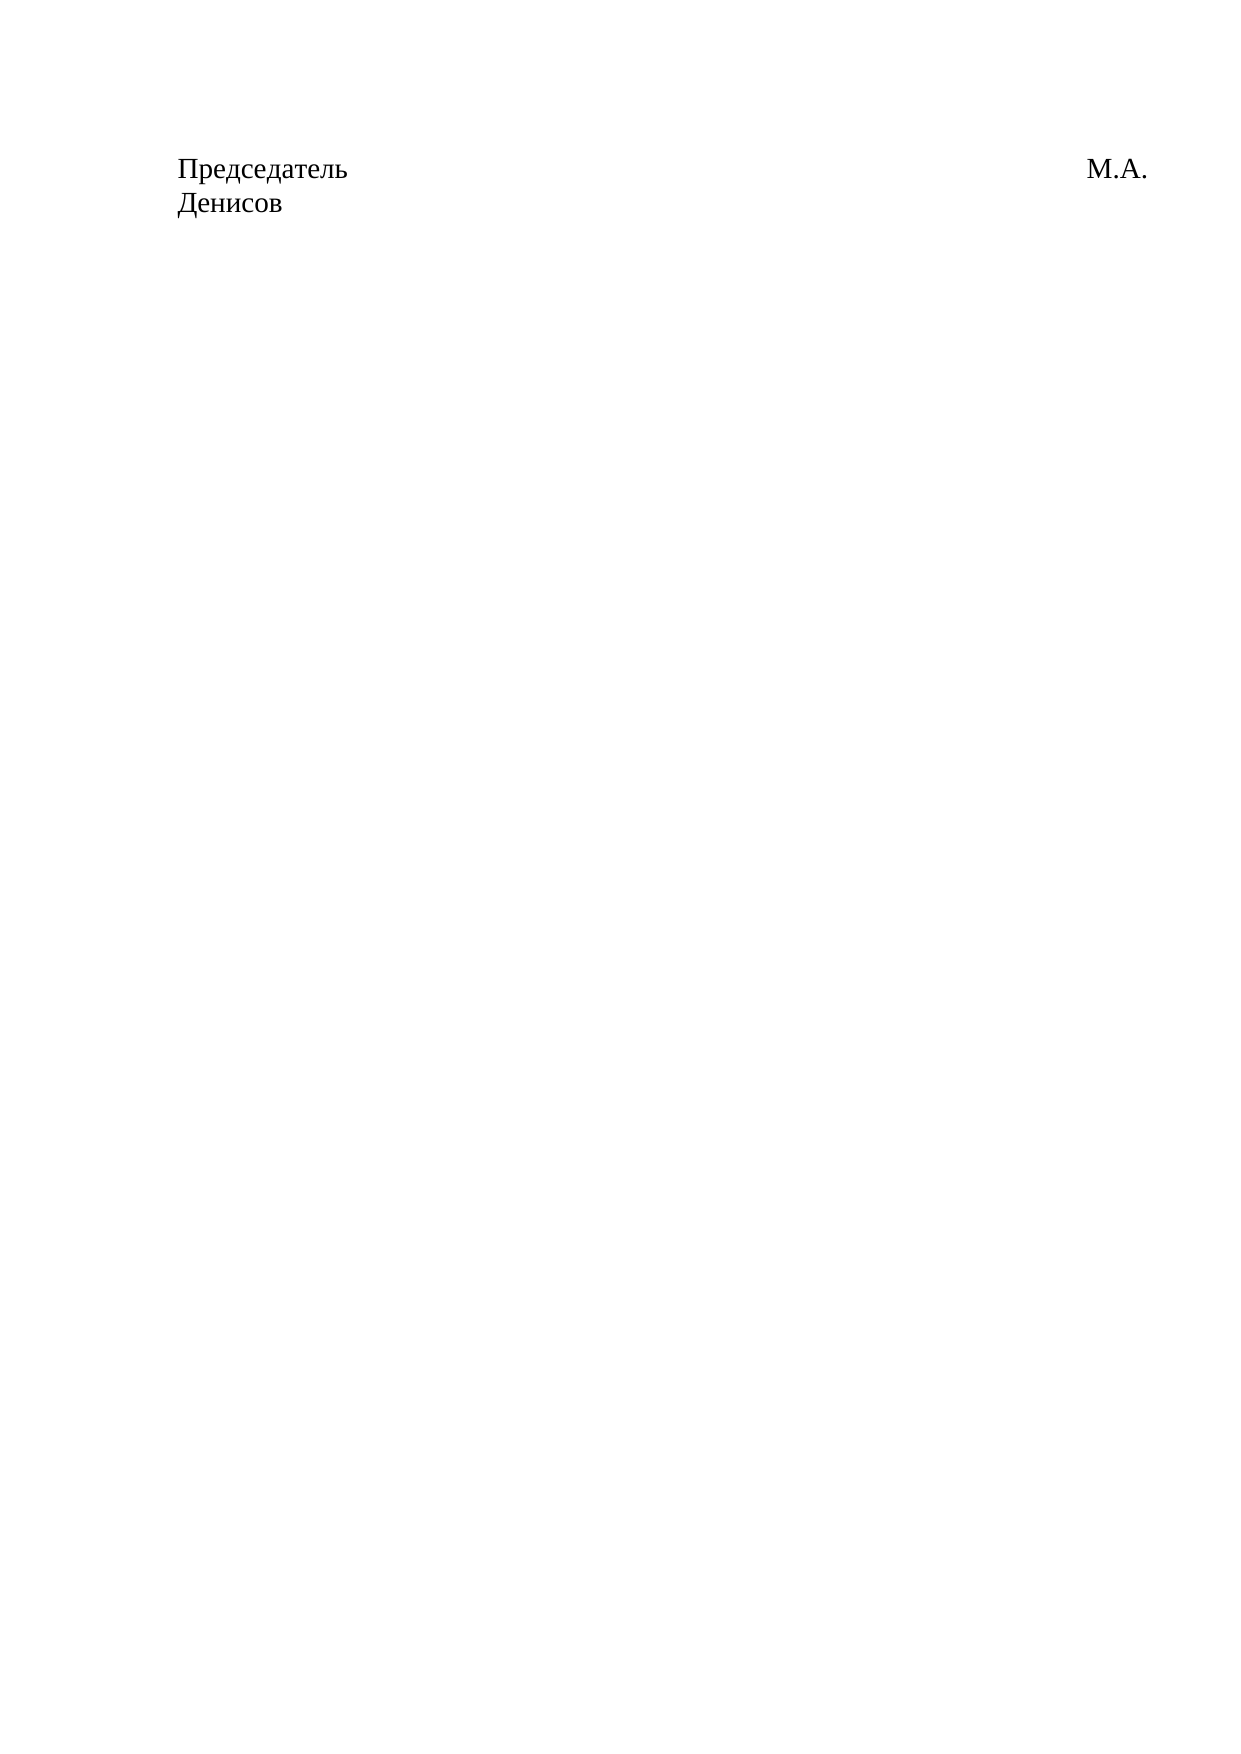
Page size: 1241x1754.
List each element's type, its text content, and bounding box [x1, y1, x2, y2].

text Председатель М.А. Денисов [177, 152, 1152, 219]
